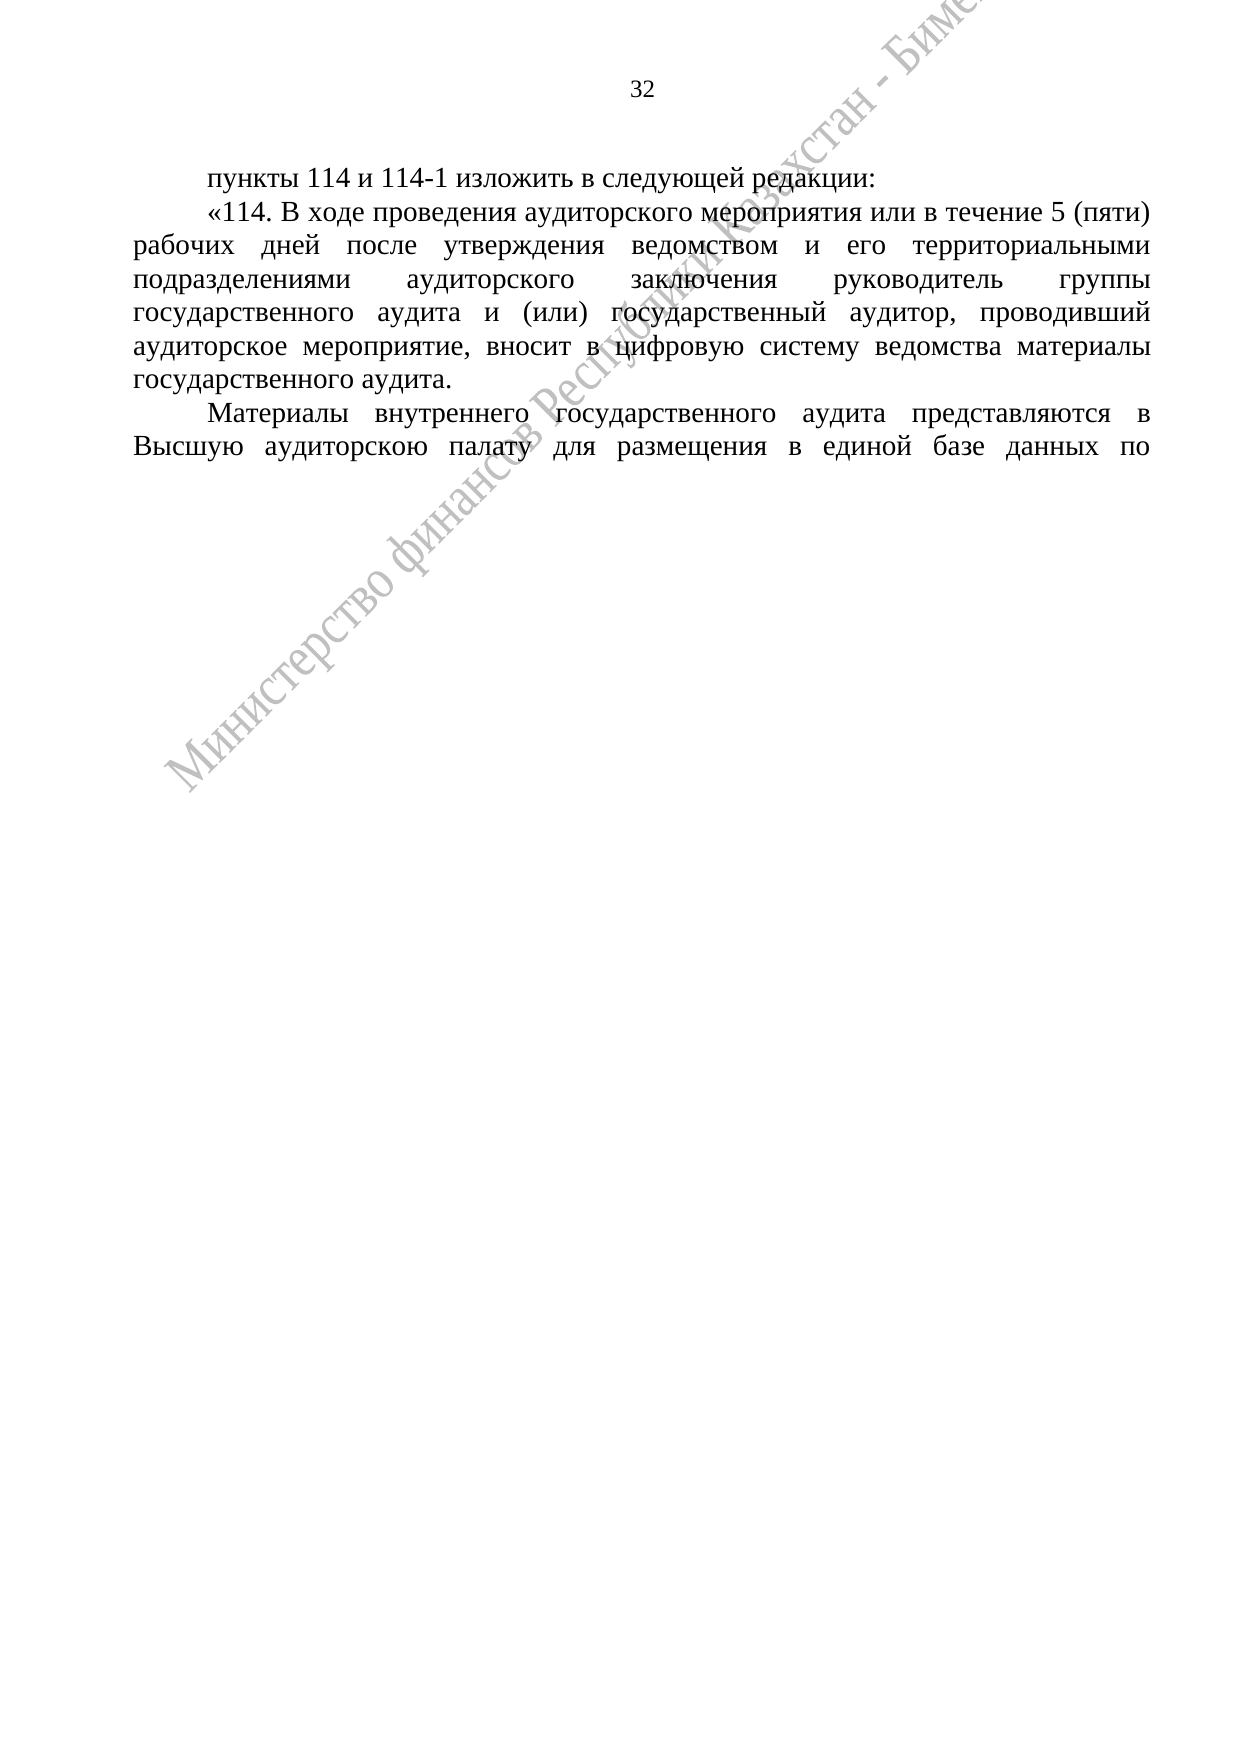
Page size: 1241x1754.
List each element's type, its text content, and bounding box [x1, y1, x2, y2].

text «114. В ходе проведения аудиторского мероприятия или в течение 5 (пяти) рабочих дней после утверждения ведомством и его территориальными подразделениями аудиторского заключения руководитель группы государственного аудита и (или) государственный аудитор, проводивший аудиторское мероприятие, вносит в цифровую систему ведомства материалы государственного аудита. [133, 194, 1152, 395]
text Материалы внутреннего государственного аудита представляются в Высшую аудиторскою палату для размещения в единой базе данных по государственному аудиту и финансовому контролю в порядке и сроки, определенные Правилами формирования и ведения Единой базы данных по государственному аудиту и финансовому контролю и пользования ее данными, утвержденных нормативным постановлением Счетного комитета от 28 ноября 2015 года № 7-НҚ «Об утверждении Правил формирования и ведения Единой базы данных по государственному аудиту и финансовому контролю и пользования ее данными» (зарегистрирован в Реестре государственной регистрации нормативных правовых актов под № 12459). [133, 395, 1152, 462]
text пункты 114 и 114-1 изложить в следующей редакции: [133, 160, 1152, 194]
